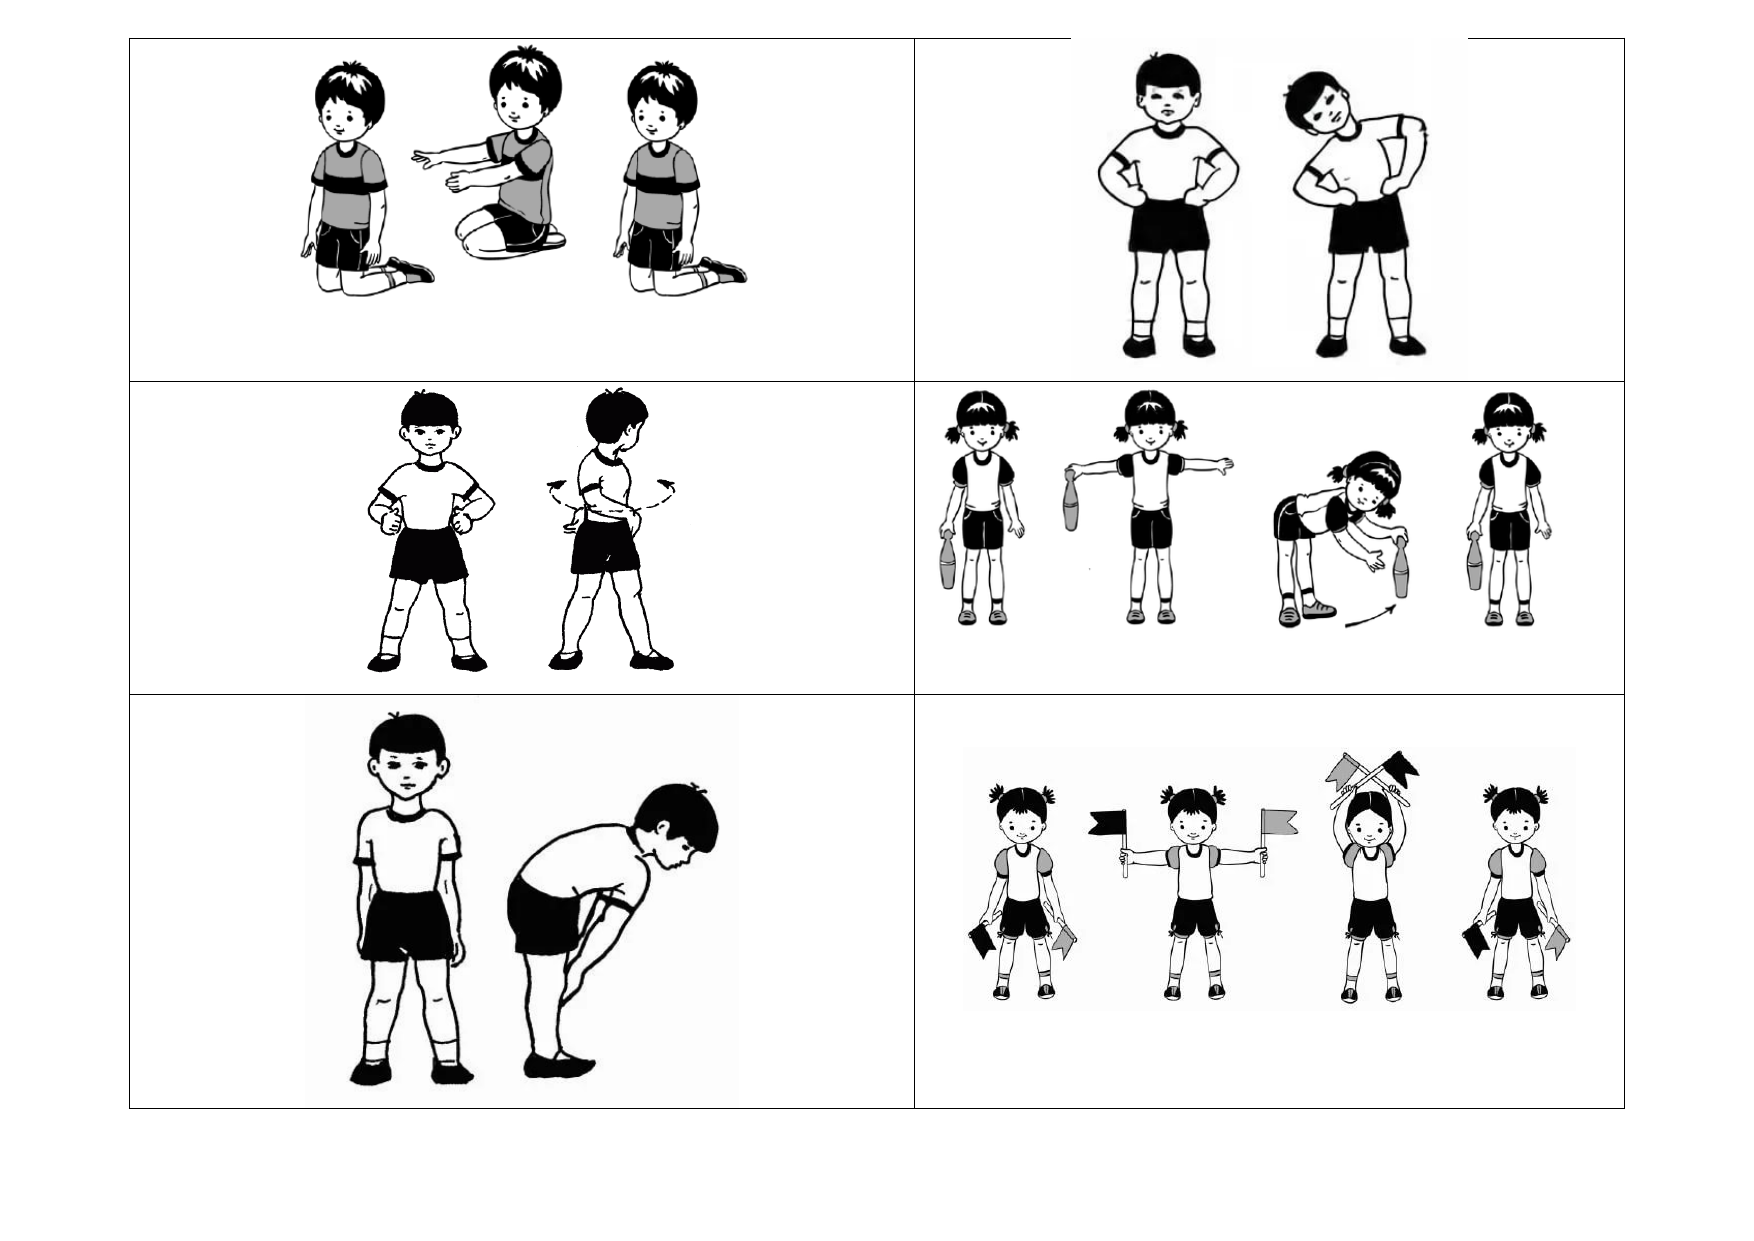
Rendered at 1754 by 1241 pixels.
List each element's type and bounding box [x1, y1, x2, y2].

picture [963, 747, 1576, 1011]
picture [305, 695, 739, 1108]
table_cell [130, 695, 305, 1108]
table_cell [1468, 39, 1624, 381]
picture [279, 38, 764, 311]
picture [340, 381, 704, 690]
table_cell [130, 382, 914, 694]
table_cell [739, 695, 914, 1108]
table_cell [915, 695, 1624, 1108]
table_cell [915, 39, 1071, 381]
table_cell [915, 382, 1624, 694]
table_cell [130, 39, 914, 381]
picture [925, 38, 1565, 642]
